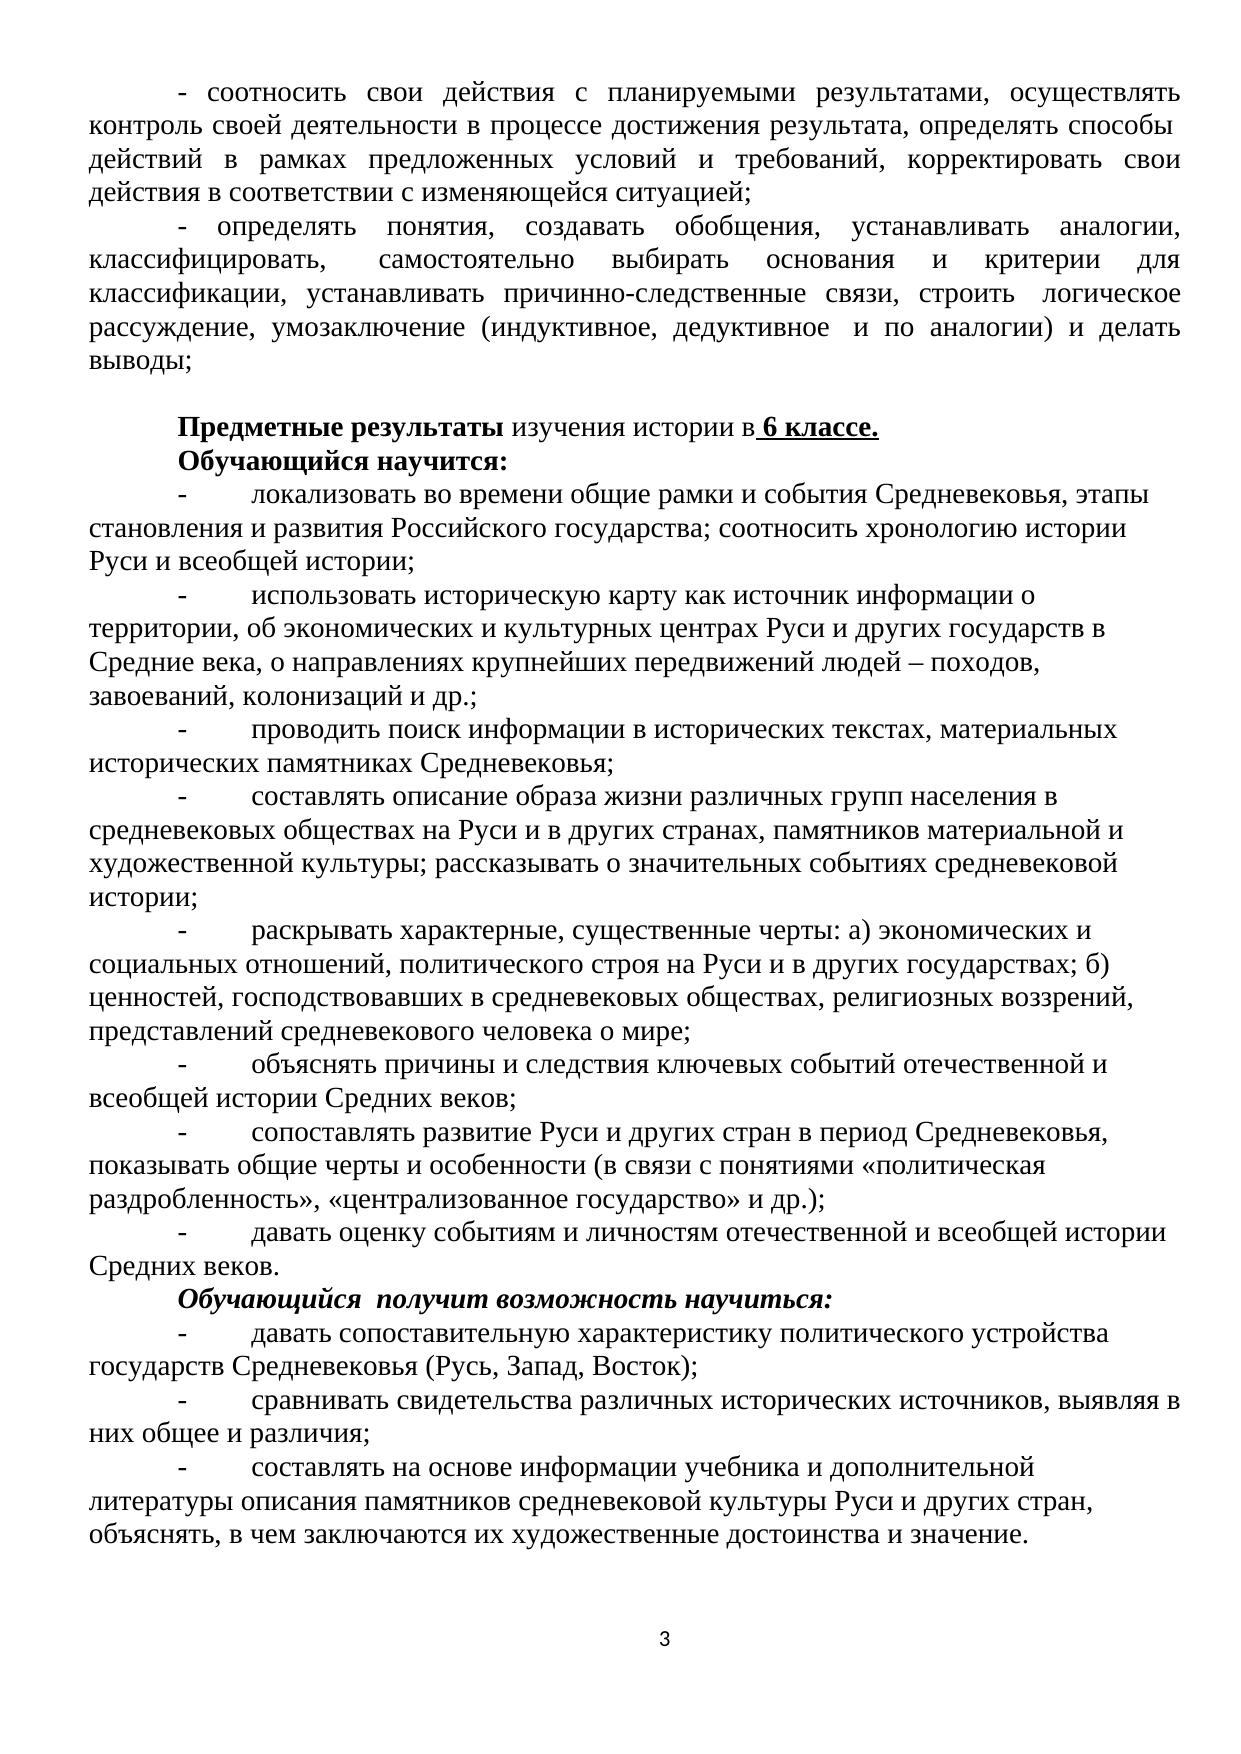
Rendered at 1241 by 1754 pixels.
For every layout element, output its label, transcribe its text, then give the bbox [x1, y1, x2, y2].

list составлять на основе информации учебника и дополнительной литературы описания памятников средневековой культуры Руси и других стран, объяснять, в чем заключаются их художественные достоинства и значение. [88, 1449, 1181, 1550]
text Предметные результаты изучения истории в 6 классе. [88, 409, 1181, 443]
text - соотносить свои действия с планируемыми результатами, осуществлять контроль своей деятельности в процессе достижения результата, определять способы действий в рамках предложенных условий и требований, корректировать свои действия в соответствии с изменяющейся ситуацией; [88, 74, 1181, 208]
list давать оценку событиям и личностям отечественной и всеобщей истории Средних веков. [88, 1214, 1181, 1281]
list раскрывать характерные, существенные черты: а) экономических и социальных отношений, политического строя на Руси и в других государствах; б) ценностей, господствовавших в средневековых обществах, религиозных воззрений, представлений средневекового человека о мире; [88, 912, 1181, 1047]
list объяснять причины и следствия ключевых событий отечественной и всеобщей истории Средних веков; [88, 1047, 1181, 1114]
list сравнивать свидетельства различных исторических источников, выявляя в них общее и различия; [88, 1382, 1181, 1449]
list использовать историческую карту как источник информации о территории, об экономических и культурных центрах Руси и других государств в Средние века, о направлениях крупнейших передвижений людей – походов, завоеваний, колонизаций и др.; [88, 577, 1181, 711]
list сопоставлять развитие Руси и других стран в период Средневековья, показывать общие черты и особенности (в связи с понятиями «политическая раздробленность», «централизованное государство» и др.); [88, 1114, 1181, 1214]
list проводить поиск информации в исторических текстах, материальных исторических памятниках Средневековья; [88, 711, 1181, 778]
text Обучающийся научится: [88, 443, 1181, 476]
list составлять описание образа жизни различных групп населения в средневековых обществах на Руси и в других странах, памятников материальной и художественной культуры; рассказывать о значительных событиях средневековой истории; [88, 778, 1181, 912]
list давать сопоставительную характеристику политического устройства государств Средневековья (Русь, Запад, Восток); [88, 1315, 1181, 1382]
list локализовать во времени общие рамки и события Средневековья, этапы становления и развития Российского государства; соотносить хронологию истории Руси и всеобщей истории; [88, 476, 1181, 577]
text Обучающийся получит возможность научиться: [88, 1281, 1181, 1315]
text - определять понятия, создавать обобщения, устанавливать аналогии, классифицировать, самостоятельно выбирать основания и критерии для классификации, устанавливать причинно-следственные связи, строить логическое рассуждение, умозаключение (индуктивное, дедуктивное и по аналогии) и делать выводы; [88, 208, 1181, 376]
